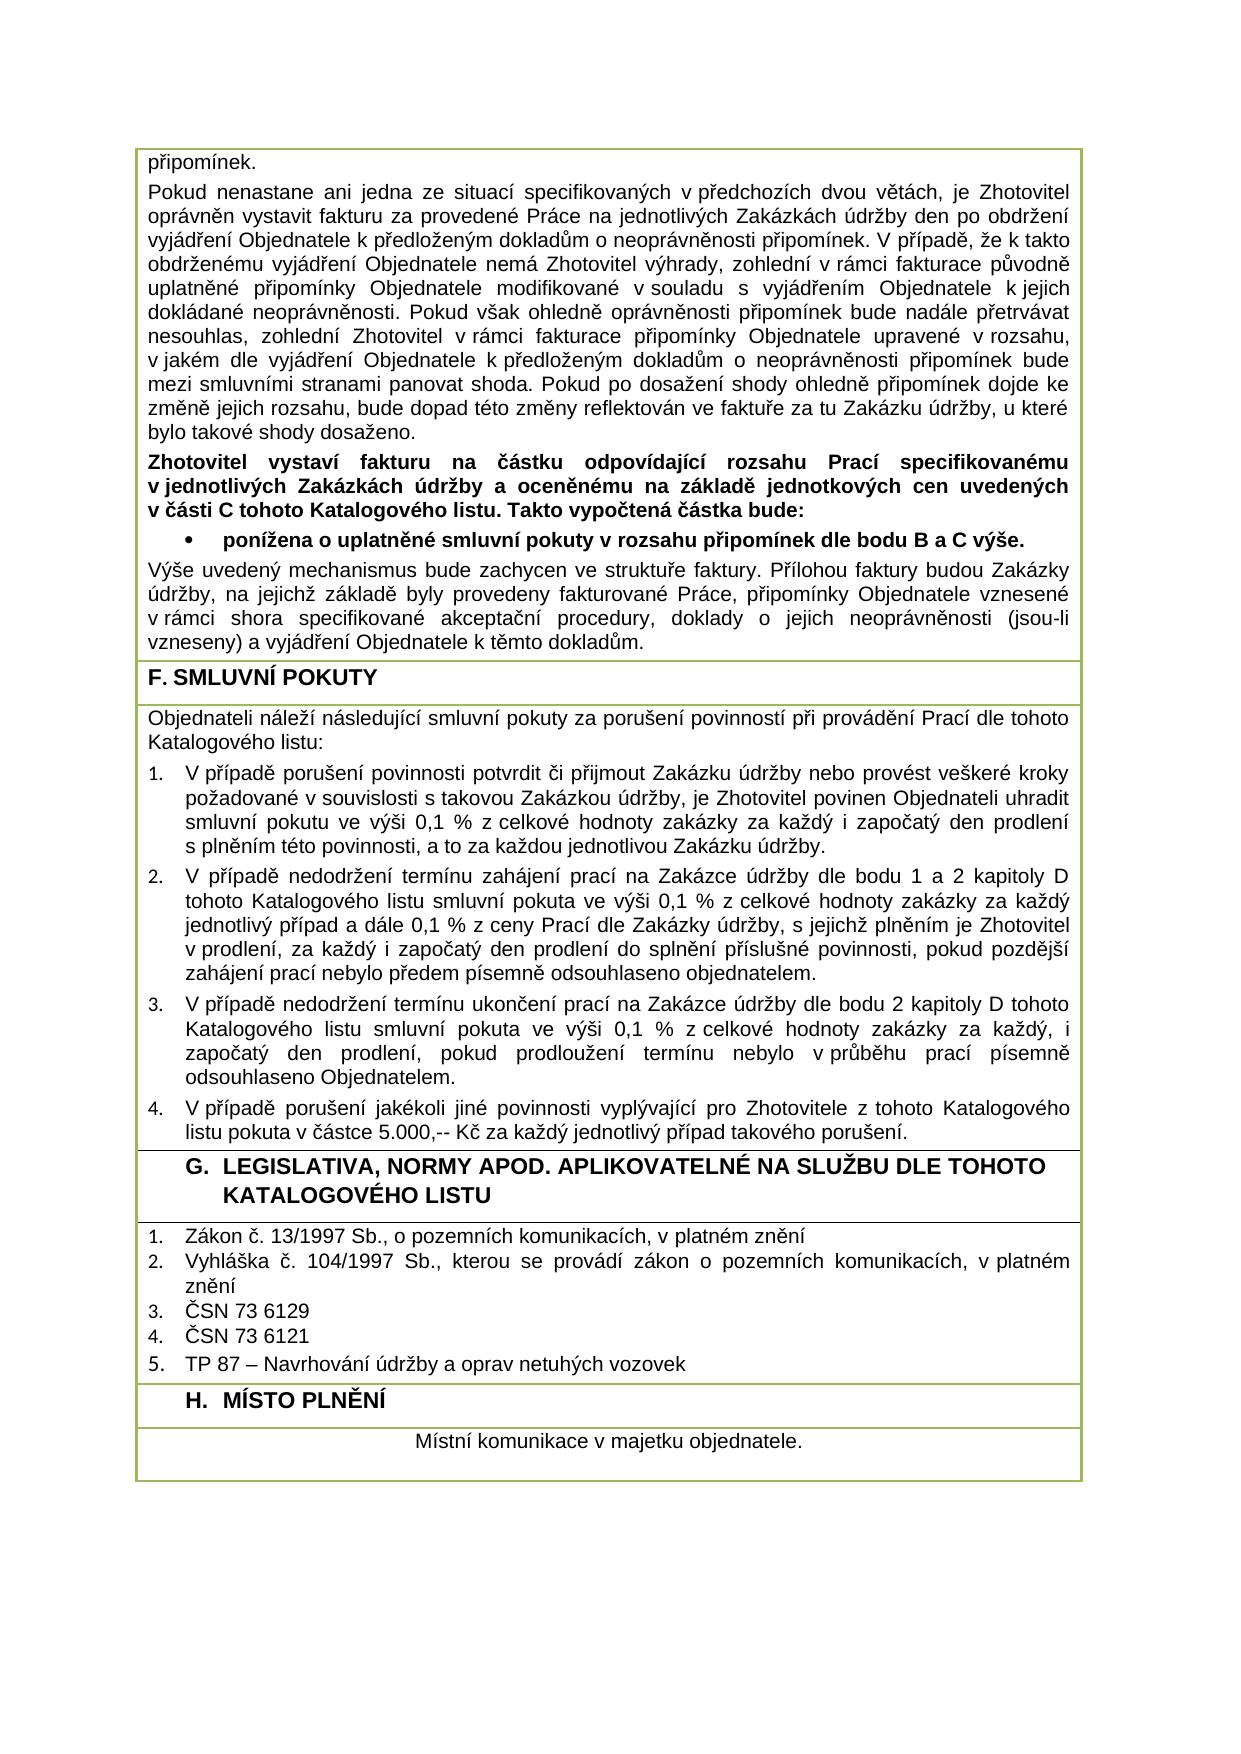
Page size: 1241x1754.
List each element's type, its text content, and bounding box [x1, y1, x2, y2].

table_cell Místní komunikace v majetku objednatele. [138, 1429, 1080, 1480]
table_cell F. SMLUVNÍ POKUTY [138, 662, 1080, 704]
table_cell Zákon č. 13/1997 Sb., o pozemních komunikacích, v platném znění Vyhláška č. 104/1997 Sb., kterou se provádí zákon o pozemních komunikacích, v platném znění ČSN 73 6129 ČSN 73 6121 TP 87 – Navrhování údržby a oprav netuhých vozovek [138, 1223, 1080, 1383]
table_cell Objednateli náleží následující smluvní pokuty za porušení povinností při provádění Prací dle tohoto Katalogového listu: V případě porušení povinnosti potvrdit či přijmout Zakázku údržby nebo provést veškeré kroky požadované v souvislosti s takovou Zakázkou údržby, je Zhotovitel povinen Objednateli uhradit smluvní pokutu ve výši 0,1 % z celkové hodnoty zakázky za každý i započatý den prodlení s plněním této povinnosti, a to za každou jednotlivou Zakázku údržby. V případě nedodržení termínu zahájení prací na Zakázce údržby dle bodu 1 a 2 kapitoly D tohoto Katalogového listu smluvní pokuta ve výši 0,1 % z celkové hodnoty zakázky za každý jednotlivý případ a dále 0,1 % z ceny Prací dle Zakázky údržby, s jejichž plněním je Zhotovitel v prodlení, za každý i započatý den prodlení do splnění příslušné povinnosti, pokud pozdější zahájení prací nebylo předem písemně odsouhlaseno objednatelem. V případě nedodržení termínu ukončení prací na Zakázce údržby dle bodu 2 kapitoly D tohoto Katalogového listu smluvní pokuta ve výši 0,1 % z celkové hodnoty zakázky za každý, i započatý den prodlení, pokud prodloužení termínu nebylo v průběhu prací písemně odsouhlaseno Objednatelem. V případě porušení jakékoli jiné povinnosti vyplývající pro Zhotovitele z tohoto Katalogového listu pokuta v částce 5.000,-- Kč za každý jednotlivý případ takového porušení. [138, 706, 1080, 1150]
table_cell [138, 150, 1080, 660]
table_cell MÍSTO PLNĚNÍ [138, 1385, 1080, 1427]
table_cell legislativa, normy apod. AplikovatelnÉ NA SLUŽBU DLE TOHOTO KATALOGOVÉHO LISTU [138, 1151, 1080, 1222]
